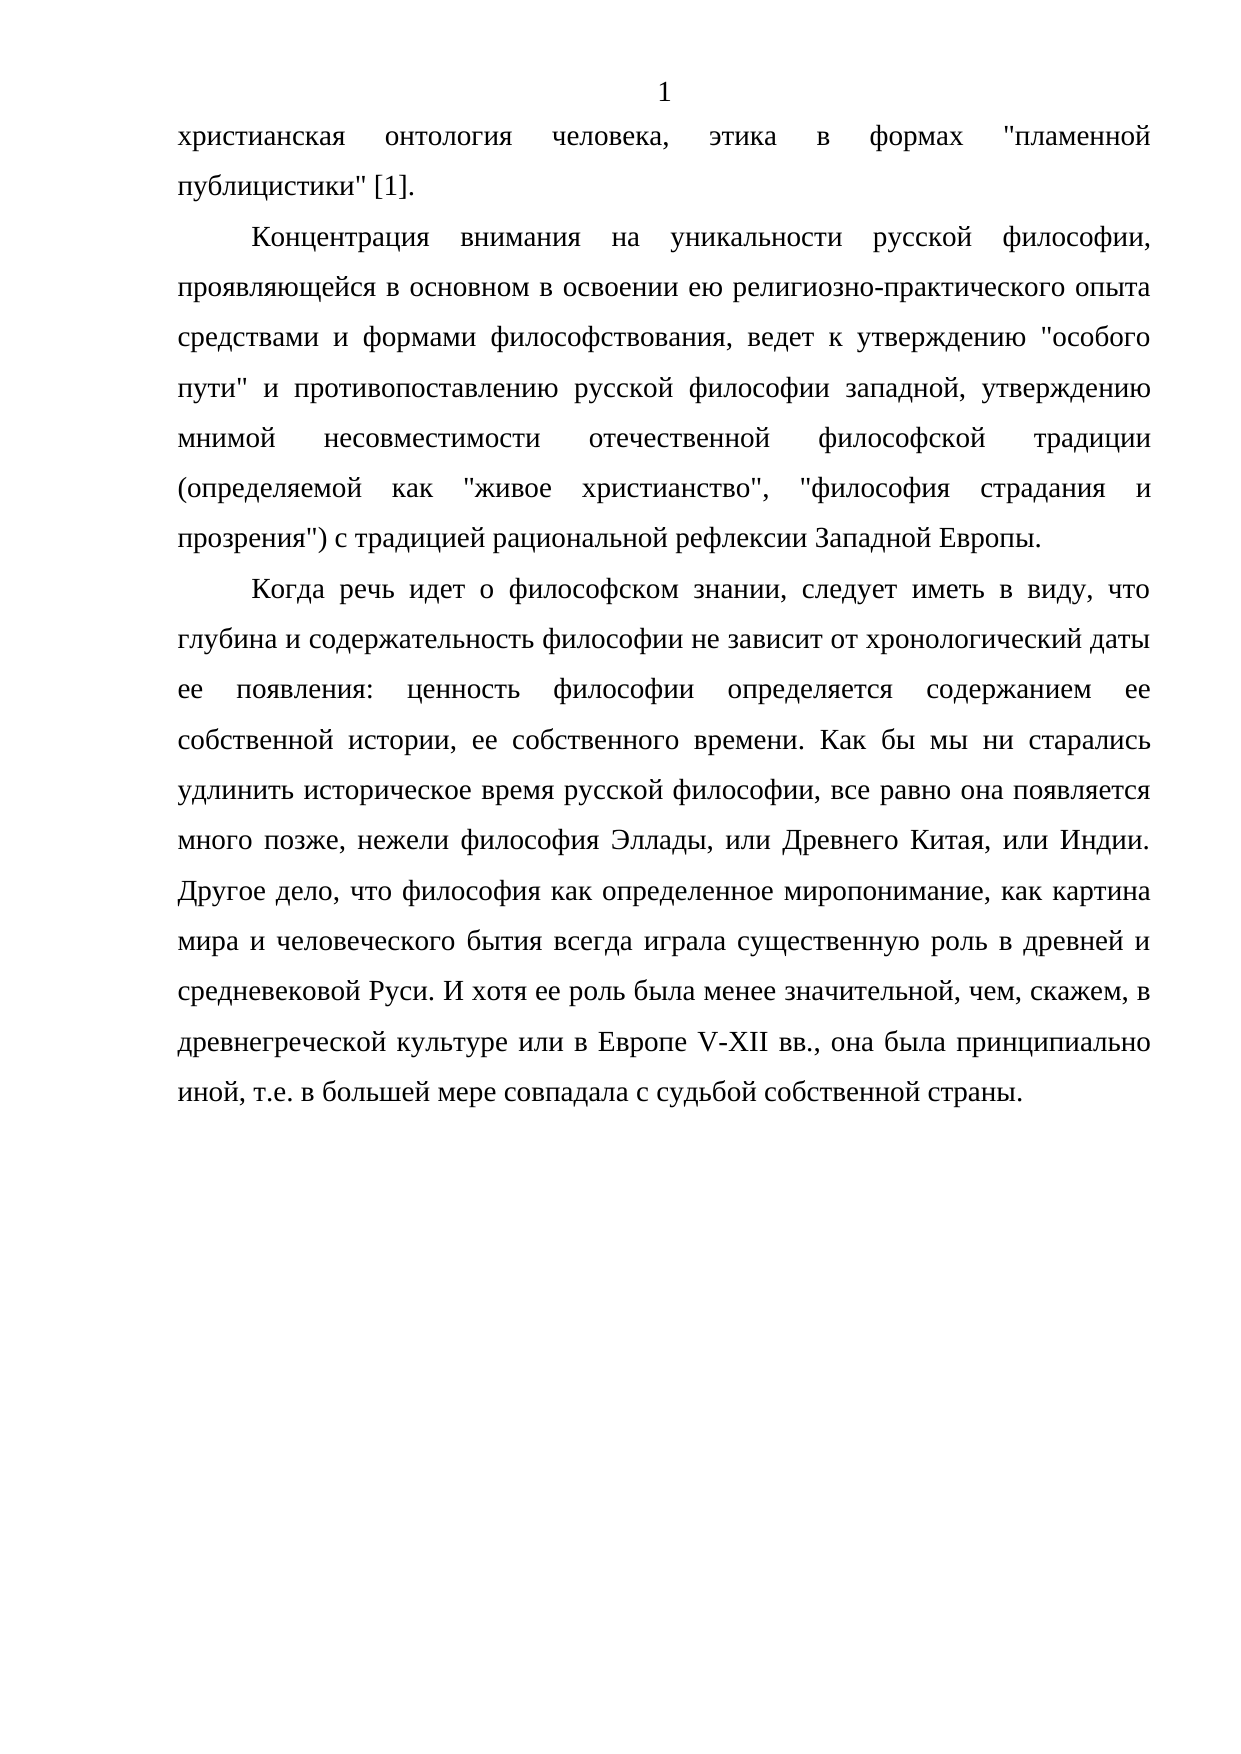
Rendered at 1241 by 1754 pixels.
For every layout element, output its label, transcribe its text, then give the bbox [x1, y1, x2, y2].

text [177, 118, 1152, 202]
text Концентрация внимания на уникальности русской философии, проявляющейся в основном в освоении ею религиозно-практического опыта средствами и формами философствования, ведет к утверждению "особого пути" и противопоставлению русской философии западной, утверждению мнимой несовместимости отечественной философской традиции (определяемой как "живое христианство", "философия страдания и прозрения") с традицией рациональной рефлексии Западной Европы. [177, 219, 1152, 554]
text Когда речь идет о философском знании, следует иметь в виду, что глубина и содержательность философии не зависит от хронологический даты ее появления: ценность философии определяется содержанием ее собственной истории, ее собственного времени. Как бы мы ни старались удлинить историческое время русской философии, все равно она появляется много позже, нежели философия Эллады, или Древнего Китая, или Индии. Другое дело, что философия как определенное миропонимание, как картина мира и человеческого бытия всегда играла существенную роль в древней и средневековой Руси. И хотя ее роль была менее значительной, чем, скажем, в древнегреческой культуре или в Европе V-XII вв., она была принципиально иной, т.е. в большей мере совпадала с судьбой собственной страны. [177, 571, 1152, 1108]
